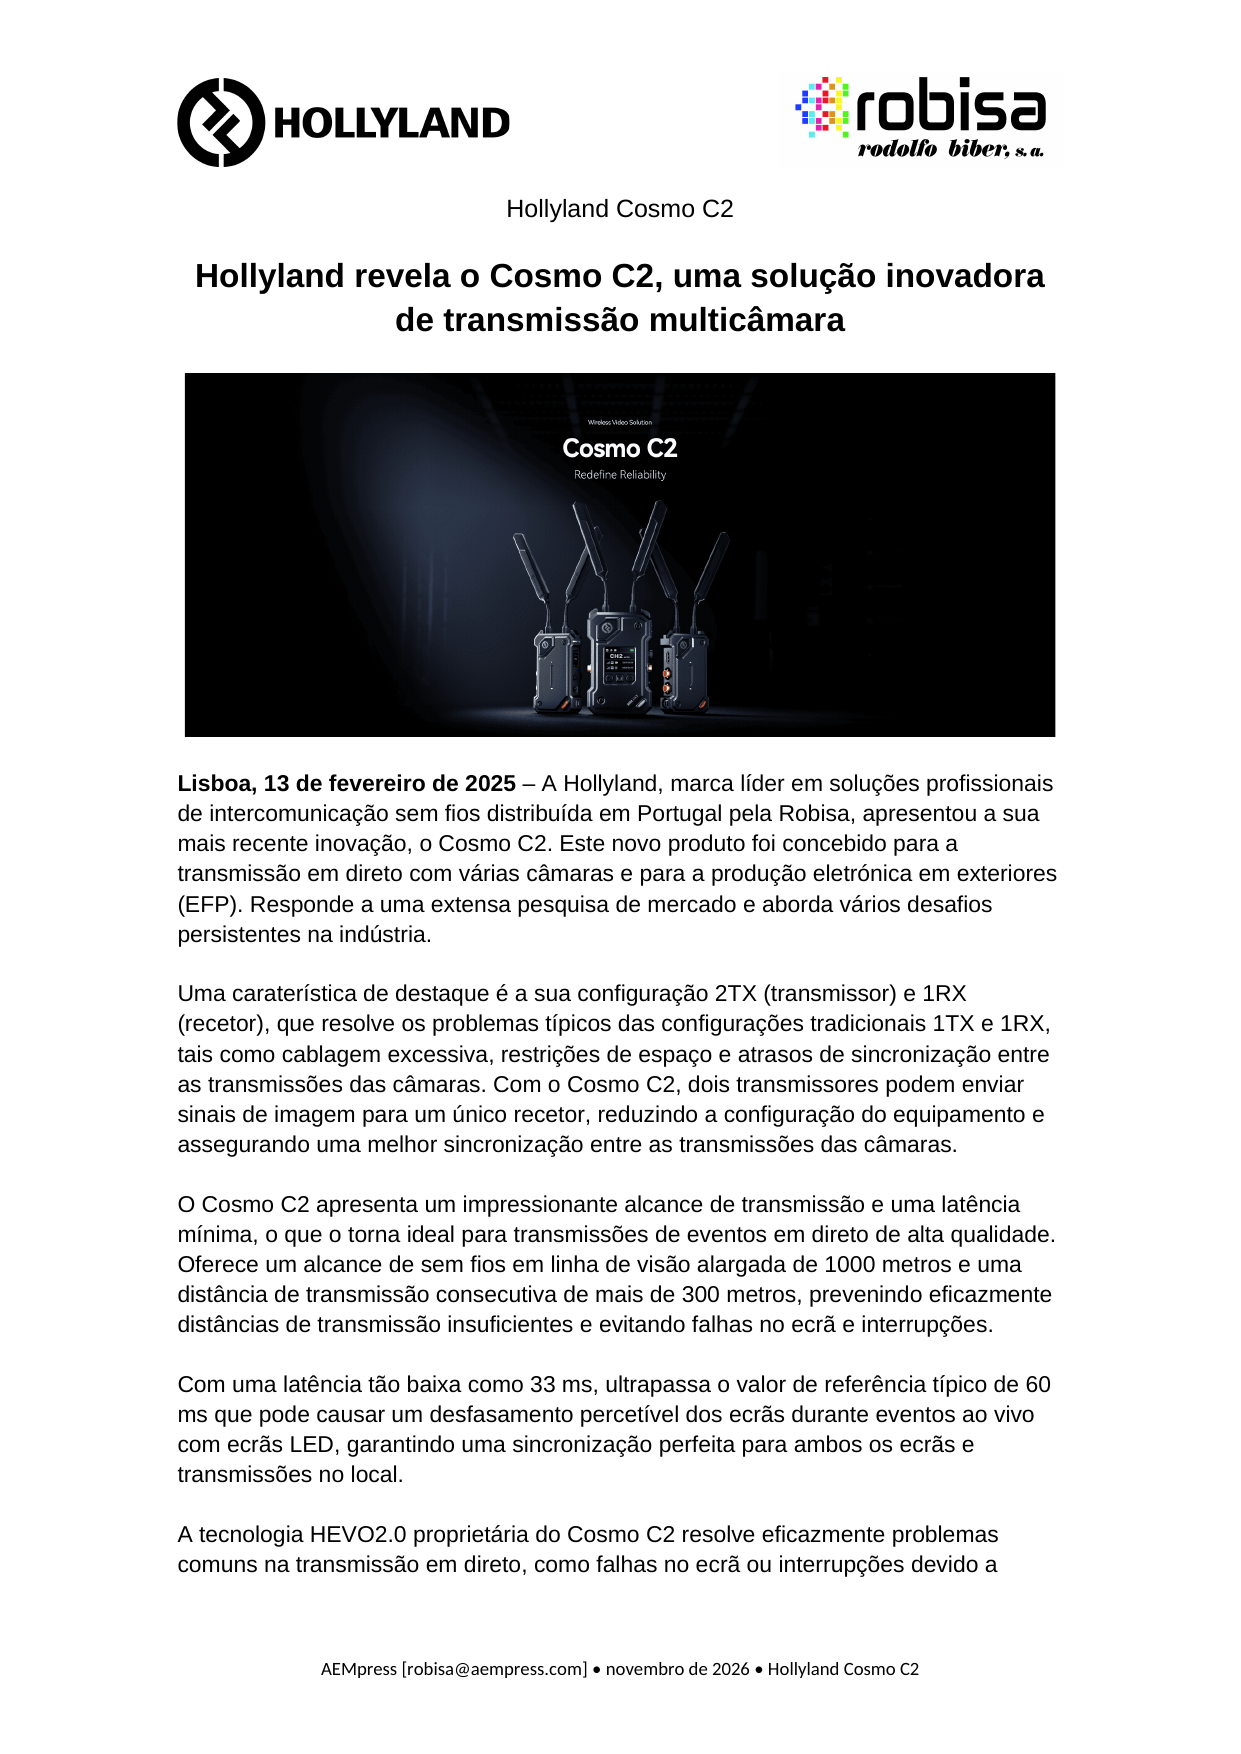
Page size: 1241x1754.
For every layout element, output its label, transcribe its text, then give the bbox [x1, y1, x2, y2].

picture [184, 373, 1056, 737]
text Uma caraterística de destaque é a sua configuração 2TX (transmissor) e 1RX (recetor), que resolve os problemas típicos das configurações tradicionais 1TX e 1RX, tais como cablagem excessiva, restrições de espaço e atrasos de sincronização entre as transmissões das câmaras. Com o Cosmo C2, dois transmissores podem enviar sinais de imagem para um único recetor, reduzindo a configuração do equipamento e assegurando uma melhor sincronização entre as transmissões das câmaras. [177, 980, 1063, 1157]
text Com uma latência tão baixa como 33 ms, ultrapassa o valor de referência típico de 60 ms que pode causar um desfasamento percetível dos ecrãs durante eventos ao vivo com ecrãs LED, garantindo uma sincronização perfeita para ambos os ecrãs e transmissões no local. [177, 1371, 1063, 1488]
text Hollyland Cosmo C2 [177, 194, 1063, 223]
picture [177, 78, 510, 167]
picture [777, 73, 1063, 167]
text Lisboa, 13 de fevereiro de 2025 – A Hollyland, marca líder em soluções profissionais de intercomunicação sem fios distribuída em Portugal pela Robisa, apresentou a sua mais recente inovação, o Cosmo C2. Este novo produto foi concebido para a transmissão em direto com várias câmaras e para a produção eletrónica em exteriores (EFP). Responde a uma extensa pesquisa de mercado e aborda vários desafios persistentes na indústria. [177, 770, 1063, 947]
text Hollyland revela o Cosmo C2, uma solução inovadora de transmissão multicâmara [177, 256, 1063, 339]
text O Cosmo C2 apresenta um impressionante alcance de transmissão e uma latência mínima, o que o torna ideal para transmissões de eventos em direto de alta qualidade. Oferece um alcance de sem fios em linha de visão alargada de 1000 metros e uma distância de transmissão consecutiva de mais de 300 metros, prevenindo eficazmente distâncias de transmissão insuficientes e evitando falhas no ecrã e interrupções. [177, 1191, 1063, 1338]
